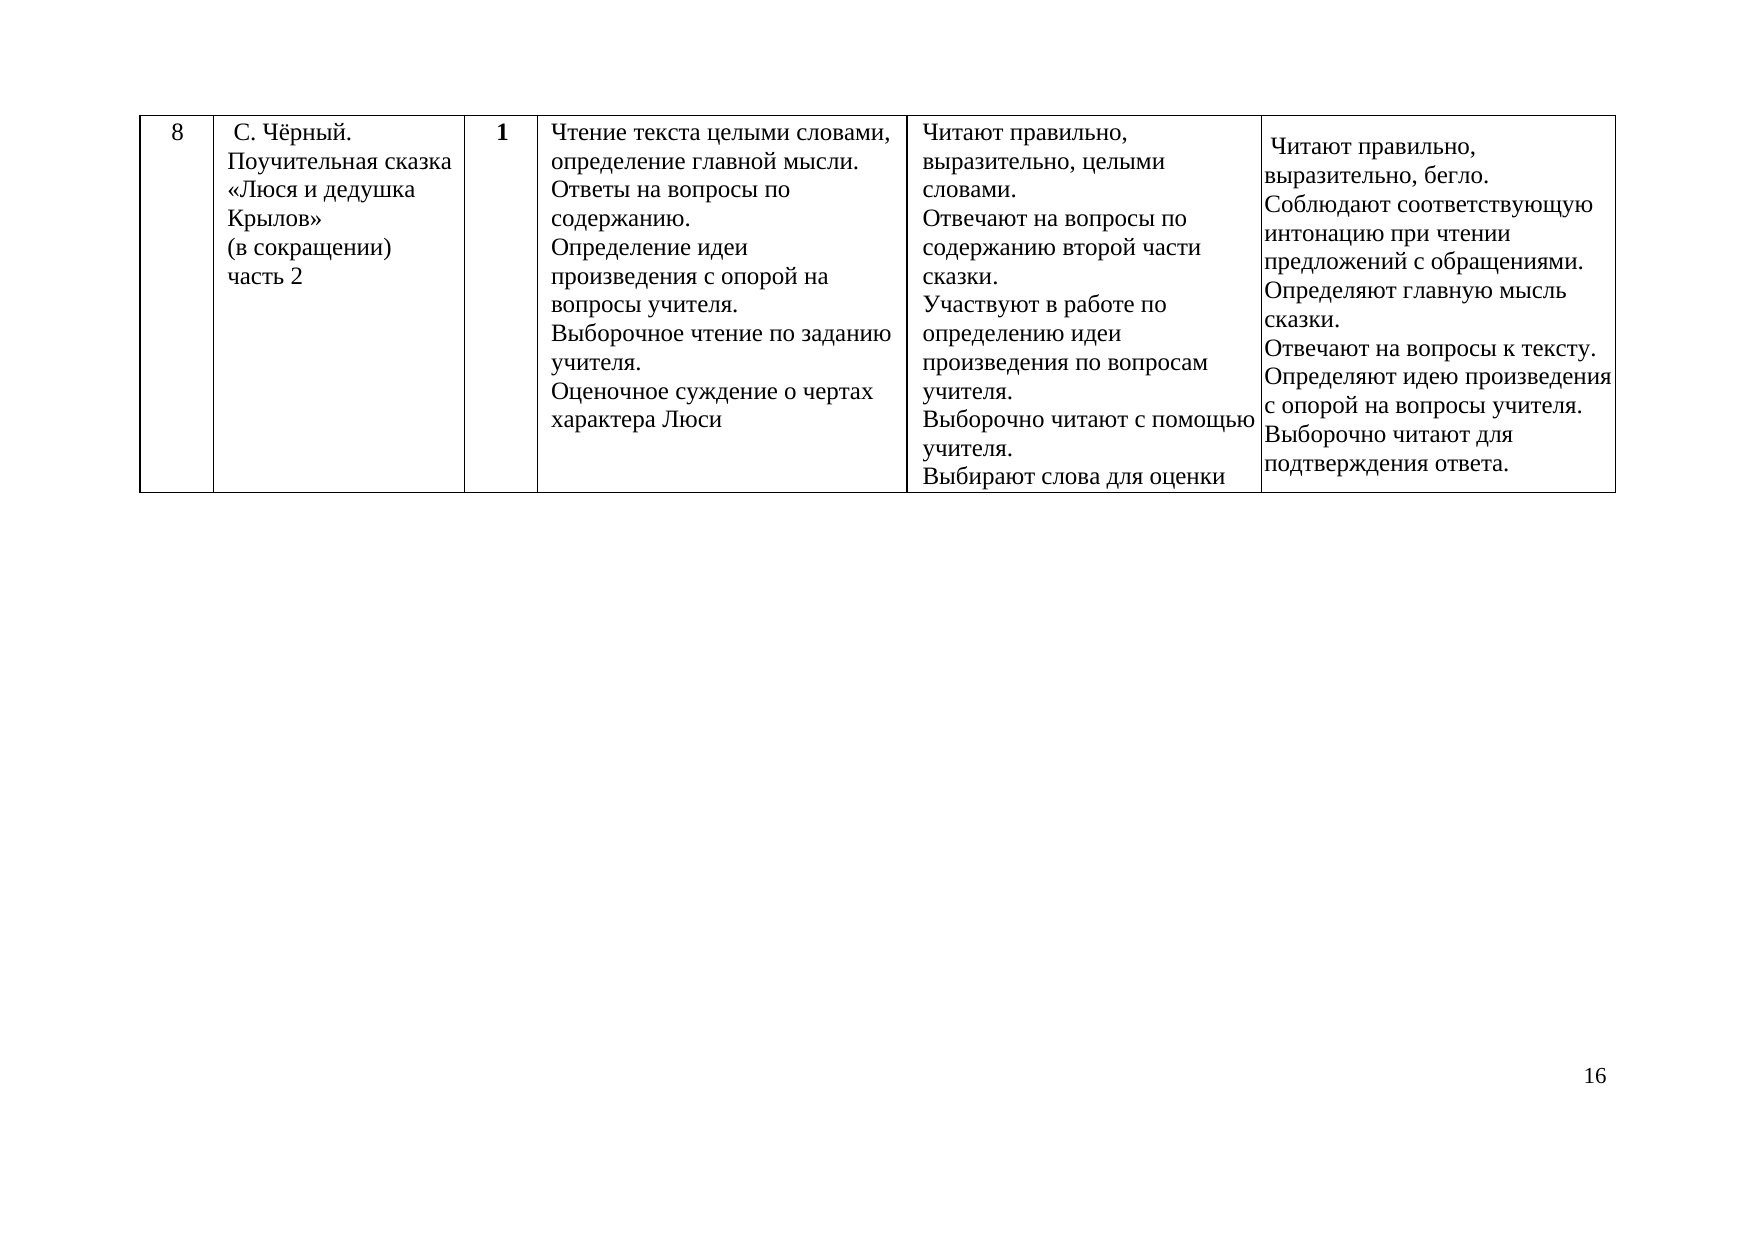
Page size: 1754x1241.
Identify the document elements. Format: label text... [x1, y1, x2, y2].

table_cell 8 [141, 116, 213, 492]
table_cell С. Чёрный. Поучительная сказка «Люся и дедушка Крылов» (в сокращении) часть 2 [214, 116, 464, 492]
table_cell Чтение текста целыми словами, определение главной мысли. Ответы на вопросы по содержанию. Определение идеи произведения с опорой на вопросы учителя. Выборочное чтение по заданию учителя. Оценочное суждение о чертах характера Люси [538, 116, 906, 492]
table_cell 1 [465, 116, 537, 492]
table_cell Читают правильно, выразительно, целыми словами. Отвечают на вопросы по содержанию второй части сказки. Участвуют в работе по определению идеи произведения по вопросам учителя. Выборочно читают с помощью учителя. Выбирают слова для оценки [908, 116, 1261, 492]
table_cell Читают правильно, выразительно, бегло. Соблюдают соответствующую интонацию при чтении предложений с обращениями. Определяют главную мысль сказки. Отвечают на вопросы к тексту. Определяют идею произведения с опорой на вопросы учителя. Выборочно читают для подтверждения ответа. [1262, 116, 1615, 492]
